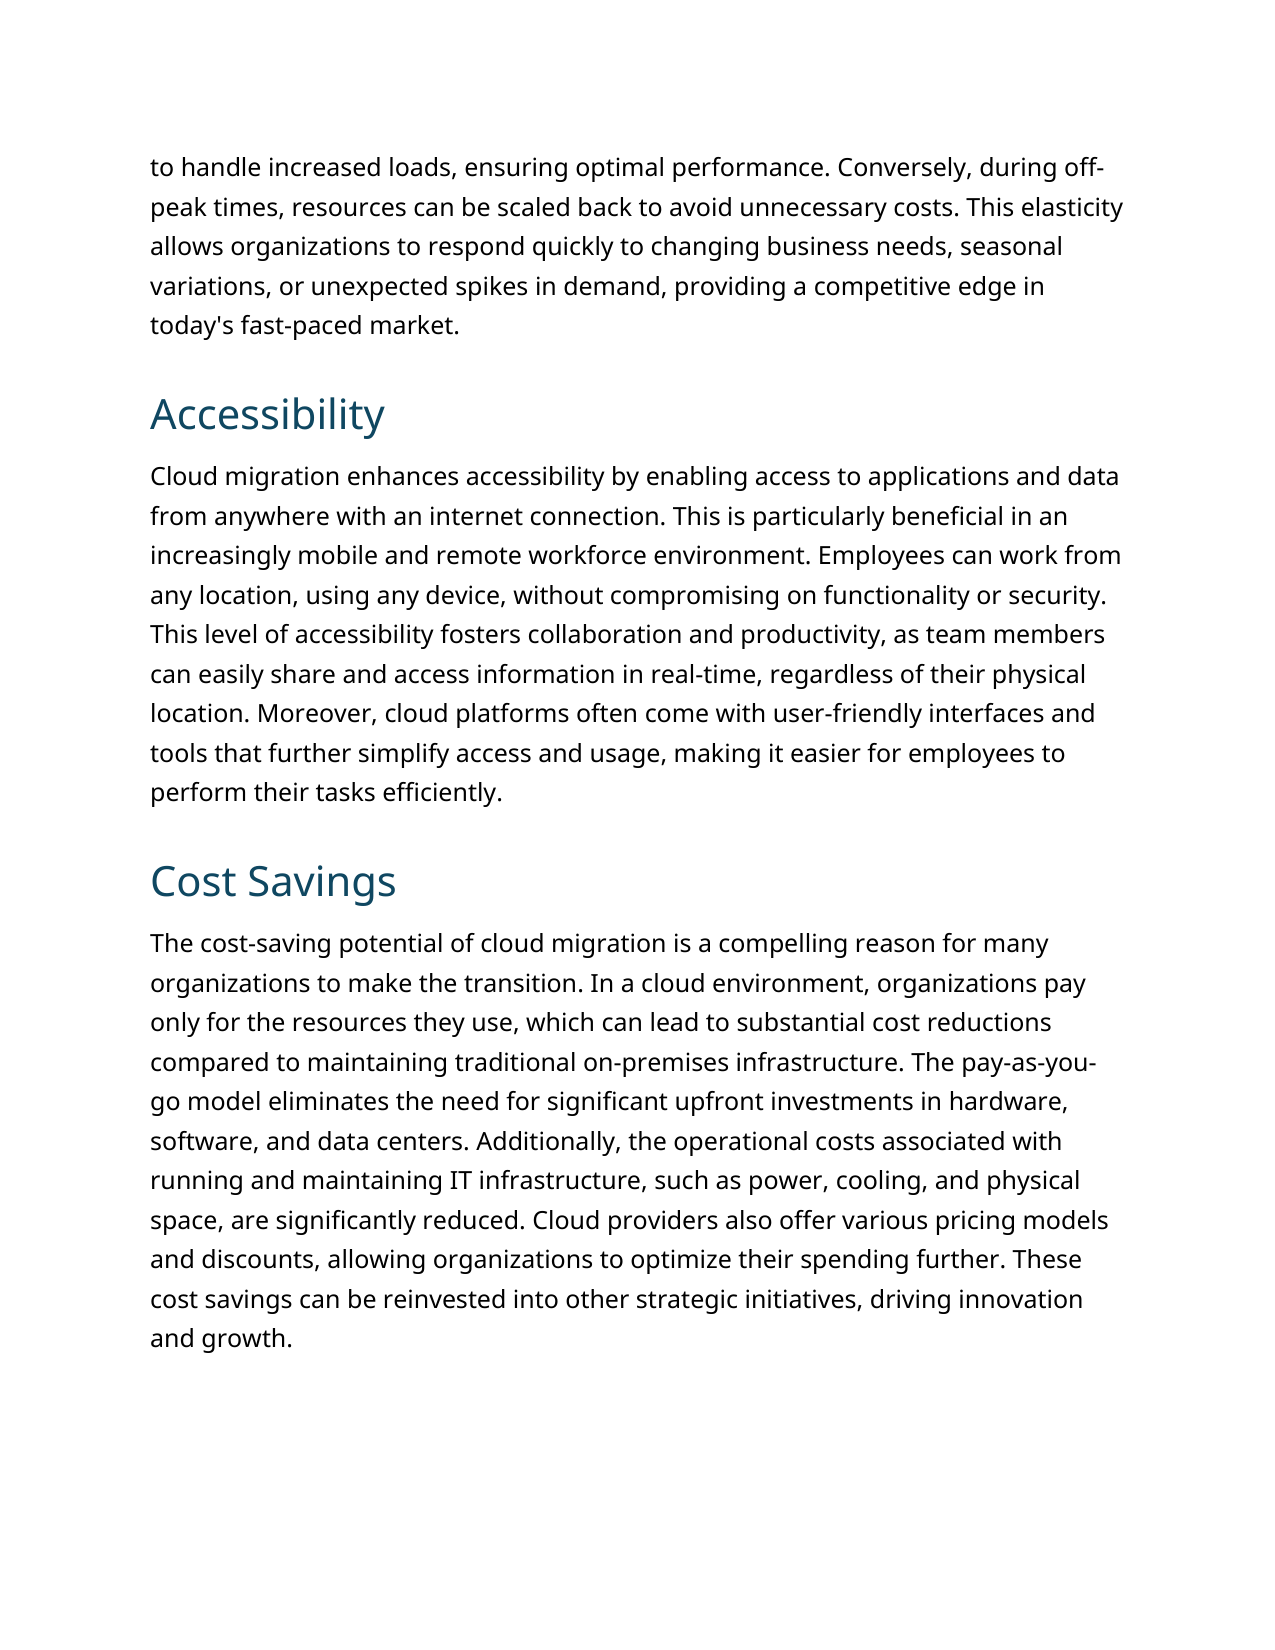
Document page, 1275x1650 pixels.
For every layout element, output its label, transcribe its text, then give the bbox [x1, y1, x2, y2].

subtitle Accessibility [150, 385, 1125, 442]
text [150, 150, 1125, 342]
text The cost-saving potential of cloud migration is a compelling reason for many organizations to make the transition. In a cloud environment, organizations pay only for the resources they use, which can lead to substantial cost reductions compared to maintaining traditional on-premises infrastructure. The pay-as-you-go model eliminates the need for significant upfront investments in hardware, software, and data centers. Additionally, the operational costs associated with running and maintaining IT infrastructure, such as power, cooling, and physical space, are significantly reduced. Cloud providers also offer various pricing models and discounts, allowing organizations to optimize their spending further. These cost savings can be reinvested into other strategic initiatives, driving innovation and growth. [150, 926, 1125, 1355]
text Cloud migration enhances accessibility by enabling access to applications and data from anywhere with an internet connection. This is particularly beneficial in an increasingly mobile and remote workforce environment. Employees can work from any location, using any device, without compromising on functionality or security. This level of accessibility fosters collaboration and productivity, as team members can easily share and access information in real-time, regardless of their physical location. Moreover, cloud platforms often come with user-friendly interfaces and tools that further simplify access and usage, making it easier for employees to perform their tasks efficiently. [150, 459, 1125, 809]
subtitle Cost Savings [150, 852, 1125, 909]
